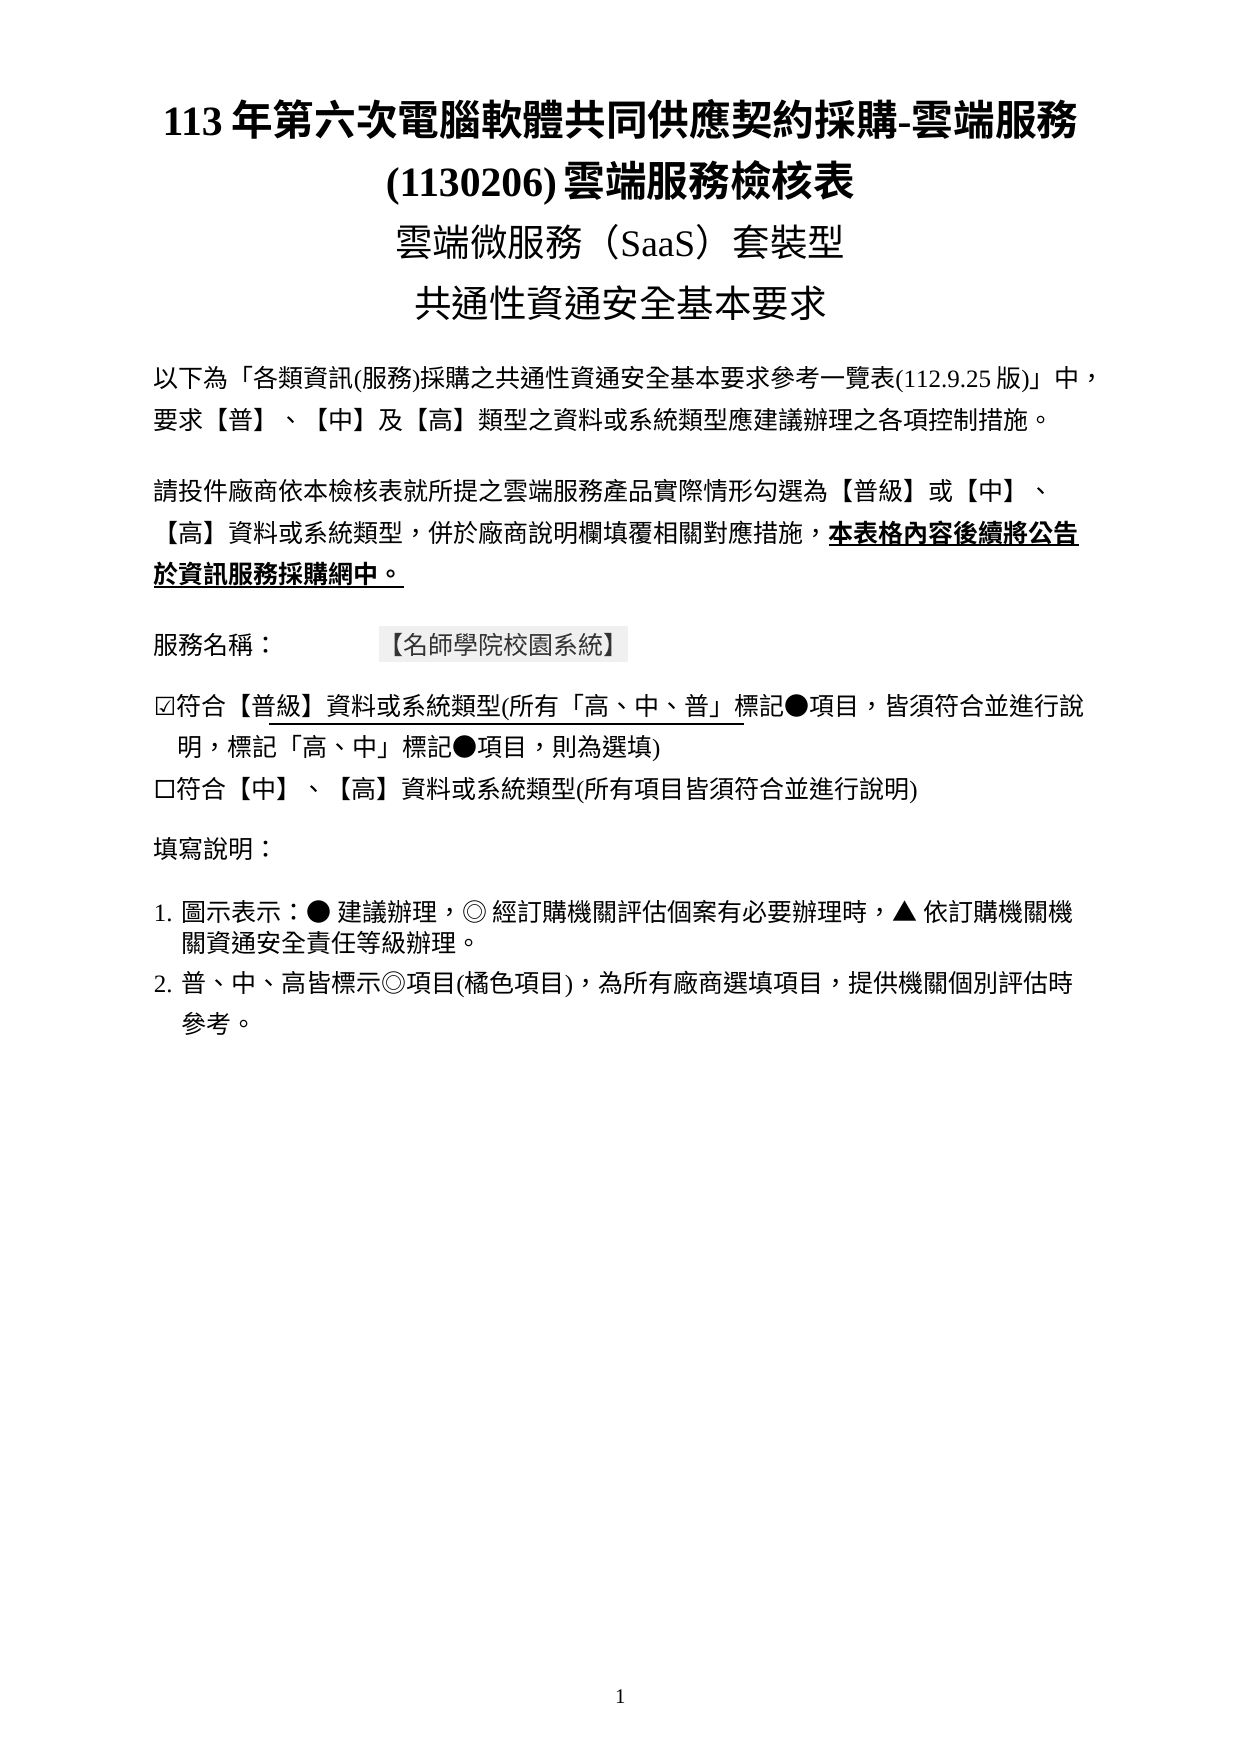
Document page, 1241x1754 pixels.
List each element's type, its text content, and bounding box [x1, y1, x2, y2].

text (1130206) 雲端服務檢核表 [153, 163, 1087, 204]
text 請投件廠商依本檢核表就所提之雲端服務產品實際情形勾選為【普級】或【中】、【高】資料或系統類型，併於廠商說明欄填覆相關對應措施，本表格內容後續將公告於資訊服務採購網中。 [153, 467, 1087, 592]
text 符合【中】、【高】資料或系統類型(所有項目皆須符合並進行說明) [153, 765, 1087, 807]
text 填寫說明： [153, 825, 1087, 867]
text 共通性資通安全基本要求 [153, 284, 1087, 325]
list 圖示表示：● 建議辦理，◎ 經訂購機關評估個案有必要辦理時，▲ 依訂購機關機關資通安全責任等級辦理。 [153, 896, 1087, 959]
text ☑符合【普級】資料或系統類型(所有「高、中、普」標記●項目，皆須符合並進行說明，標記「高、中」標記●項目，則為選填) [153, 682, 1087, 765]
list 普、中、高皆標示◎項目(橘色項目)，為所有廠商選填項目，提供機關個別評估時參考。 [153, 959, 1087, 1042]
text 服務名稱： 【名師學院校園系統】 [153, 621, 1087, 663]
text 雲端微服務（SaaS）套裝型 [153, 223, 1087, 265]
text 113年第六次電腦軟體共同供應契約採購-雲端服務 [153, 102, 1087, 144]
text 以下為「各類資訊(服務)採購之共通性資通安全基本要求參考一覽表(112.9.25版)」中，要求【普】、【中】及【高】類型之資料或系統類型應建議辦理之各項控制措施。 [153, 354, 1087, 438]
